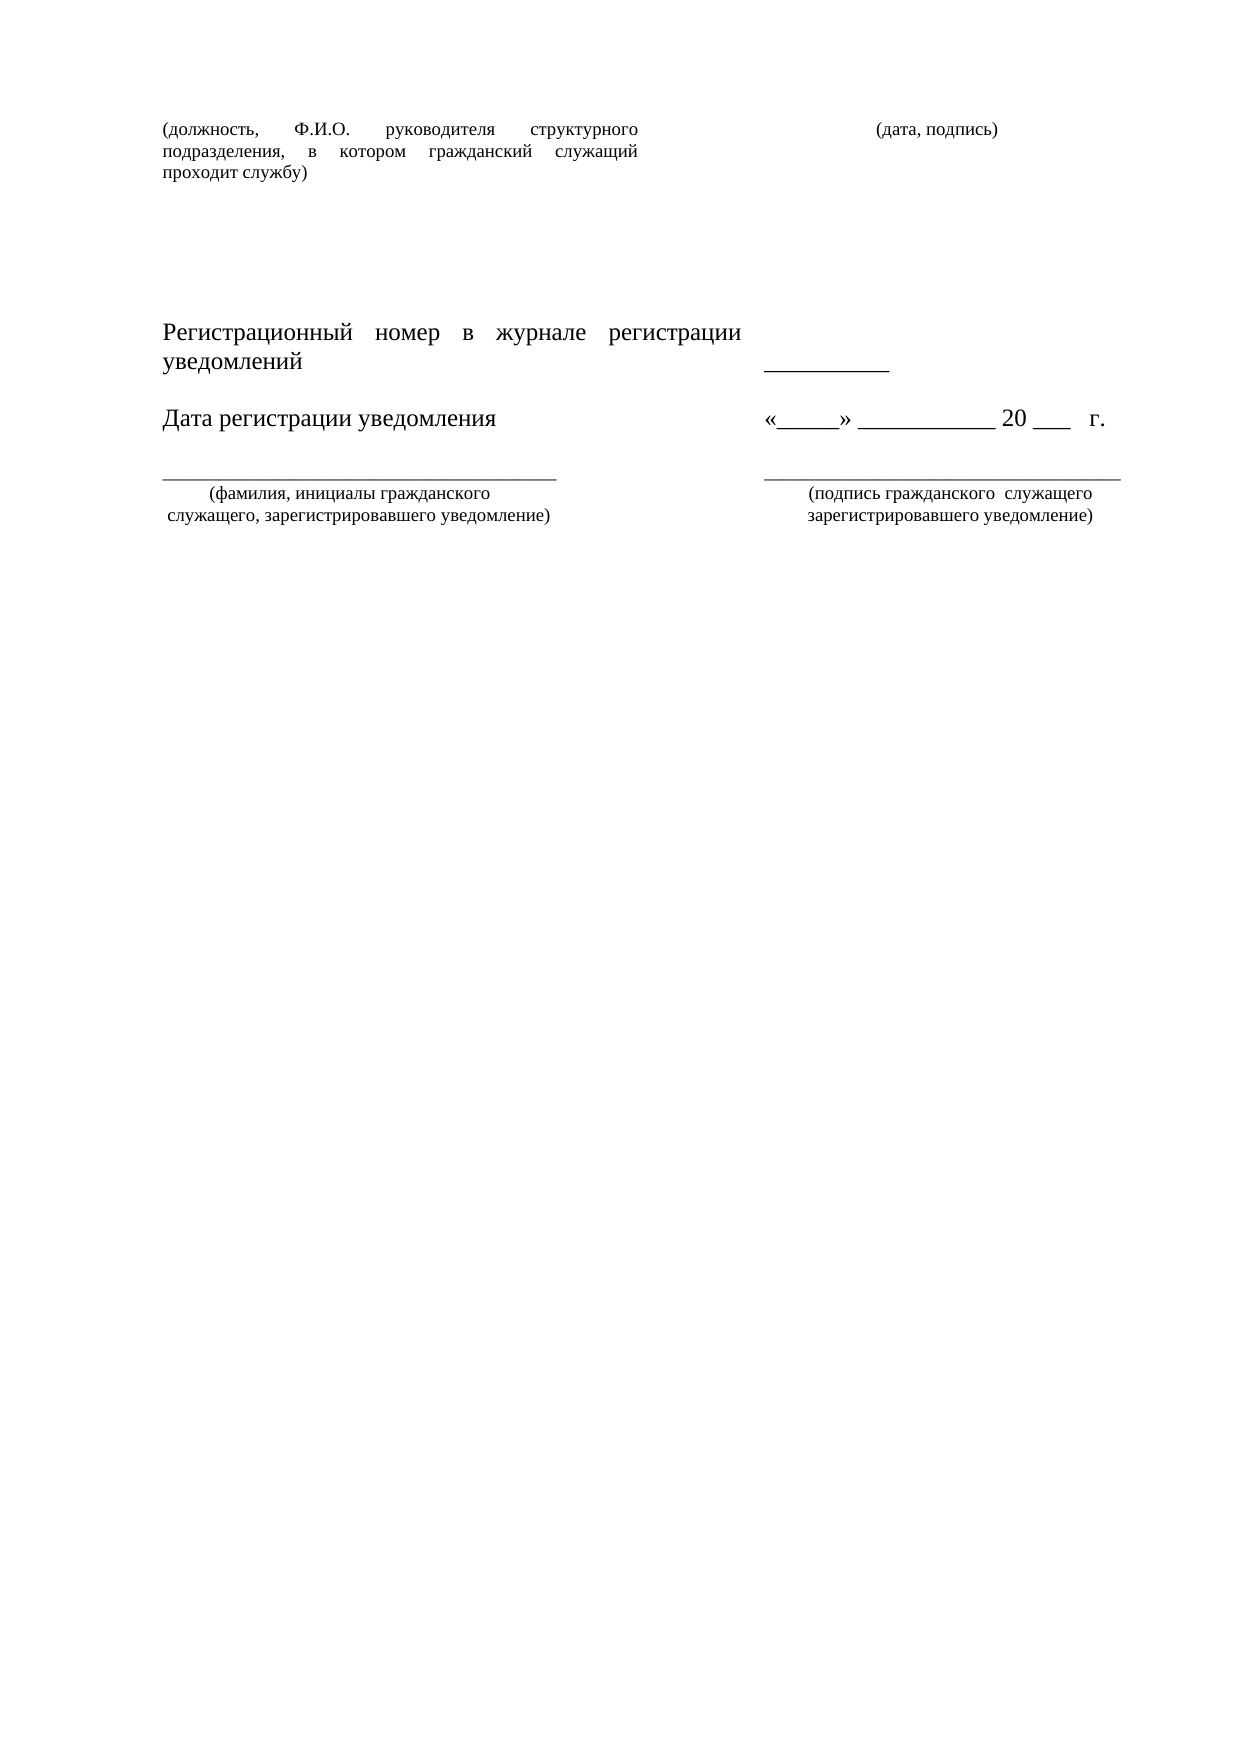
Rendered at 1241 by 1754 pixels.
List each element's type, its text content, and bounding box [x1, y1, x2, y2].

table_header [650, 118, 1137, 216]
table_cell «_____» ___________ 20 ___ г. [753, 403, 1148, 461]
table_cell ______________________________________ (подпись гражданского служащего зарегистрировавшего уведомление) [753, 461, 1148, 525]
table_cell __________________________________________ (фамилия, инициалы гражданского служащего, зарегистрировавшего уведомление) [151, 461, 753, 525]
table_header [151, 118, 649, 216]
table_header Регистрационный номер в журнале регистрации уведомлений [151, 317, 753, 403]
table_cell Дата регистрации уведомления [151, 403, 753, 461]
table_header __________ [753, 317, 1148, 403]
